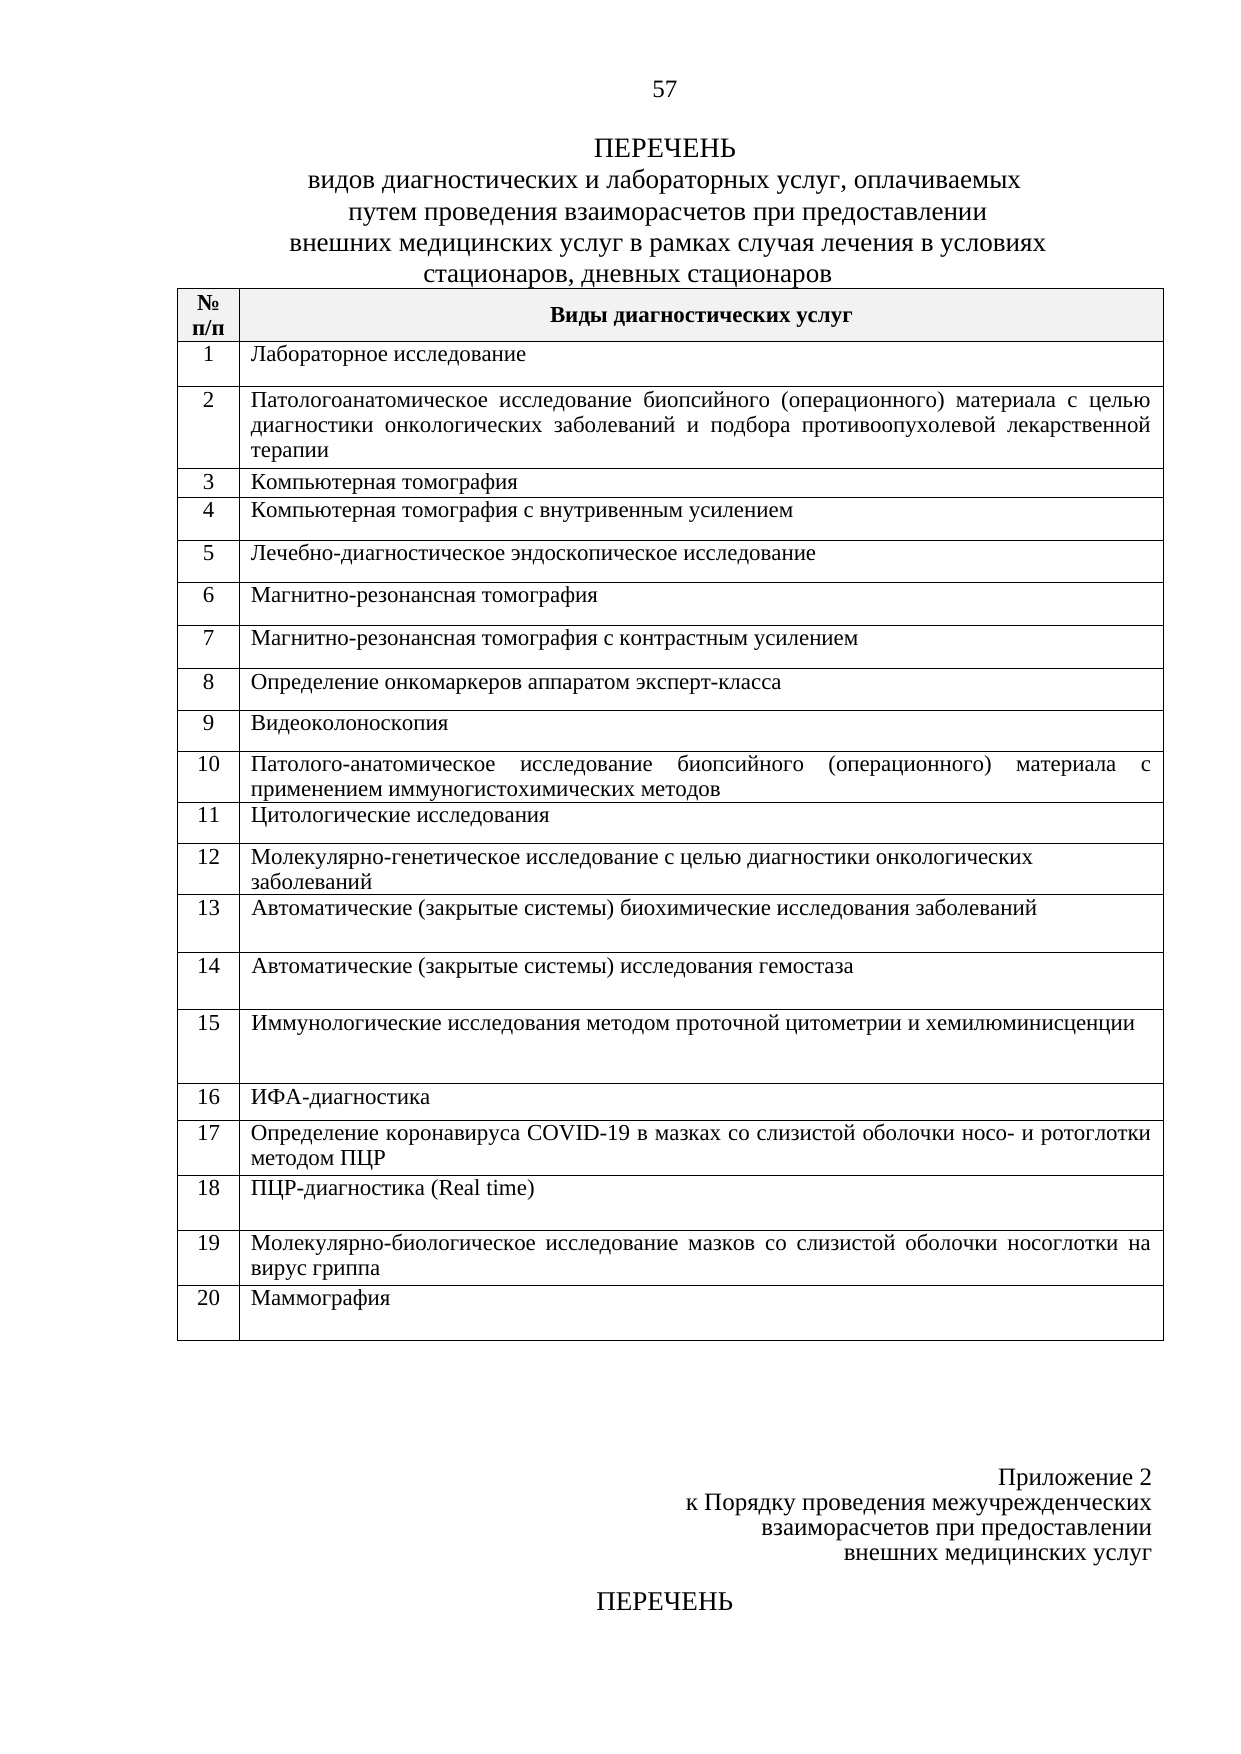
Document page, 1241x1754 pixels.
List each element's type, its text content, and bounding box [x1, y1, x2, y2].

text видов диагностических и лабораторных услуг, оплачиваемых [177, 164, 1078, 195]
table_header № п/п [178, 289, 239, 341]
table_cell Лечебно-диагностическое эндоскопическое исследование [240, 541, 1163, 582]
table_cell Патолого-анатомическое исследование биопсийного (операционного) материала с применением иммуногистохимических методов [240, 752, 1163, 802]
text путем проведения взаиморасчетов при предоставлении [177, 195, 1078, 226]
table_cell 13 [178, 895, 239, 952]
table_cell 14 [178, 953, 239, 1009]
table_cell Патологоанатомическое исследование биопсийного (операционного) материала с целью диагностики онкологических заболеваний и подбора противоопухолевой лекарственной терапии [240, 387, 1163, 468]
table_cell Компьютерная томография [240, 469, 1163, 497]
table_cell 4 [178, 498, 239, 540]
table_cell 1 [178, 342, 239, 386]
table_cell 7 [178, 626, 239, 668]
text Приложение 2 [177, 1466, 1152, 1491]
table_cell Маммография [240, 1286, 1163, 1340]
table_cell Определение коронавируса COVID-19 в мазках со слизистой оболочки носо- и ротоглотки методом ПЦР [240, 1121, 1163, 1175]
table_cell 20 [178, 1286, 239, 1340]
table_cell Лабораторное исследование [240, 342, 1163, 386]
table_cell Магнитно-резонансная томография [240, 583, 1163, 625]
table_cell 6 [178, 583, 239, 625]
table_cell Молекулярно-биологическое исследование мазков со слизистой оболочки носоглотки на вирус гриппа [240, 1231, 1163, 1285]
table_cell 9 [178, 711, 239, 751]
table_cell 11 [178, 803, 239, 843]
table_cell ПЦР-диагностика (Real time) [240, 1176, 1163, 1230]
table_cell ИФА-диагностика [240, 1084, 1163, 1120]
table_cell 17 [178, 1121, 239, 1175]
table_cell Определение онкомаркеров аппаратом эксперт-класса [240, 669, 1163, 709]
table_cell 10 [178, 752, 239, 802]
text ПЕРЕЧЕНЬ [177, 131, 1078, 164]
table_cell 3 [178, 469, 239, 497]
table_cell Автоматические (закрытые системы) биохимические исследования заболеваний [240, 895, 1163, 952]
text взаиморасчетов при предоставлении [177, 1516, 1152, 1541]
table_cell 8 [178, 669, 239, 709]
table_cell 16 [178, 1084, 239, 1120]
table_cell 18 [178, 1176, 239, 1230]
text внешних медицинских услуг в рамках случая лечения в условиях стационаров, дневных стационаров [177, 226, 1078, 288]
table_cell 12 [178, 844, 239, 894]
table_cell Цитологические исследования [240, 803, 1163, 843]
table_cell Иммунологические исследования методом проточной цитометрии и хемилюминисценции [240, 1010, 1163, 1083]
text к Порядку проведения межучрежденческих [177, 1491, 1152, 1516]
table_cell 15 [178, 1010, 239, 1083]
table_header Виды диагностических услуг [240, 289, 1163, 341]
table_cell 19 [178, 1231, 239, 1285]
table_cell Компьютерная томография с внутривенным усилением [240, 498, 1163, 540]
table_cell Видеоколоноскопия [240, 711, 1163, 751]
text ПЕРЕЧЕНЬ [177, 1591, 1078, 1616]
text внешних медицинских услуг [177, 1541, 1152, 1566]
table_cell Магнитно-резонансная томография с контрастным усилением [240, 626, 1163, 668]
table_cell 2 [178, 387, 239, 468]
table_cell Молекулярно-генетическое исследование с целью диагностики онкологических заболеваний [240, 844, 1163, 894]
table_cell 5 [178, 541, 239, 582]
table_cell Автоматические (закрытые системы) исследования гемостаза [240, 953, 1163, 1009]
